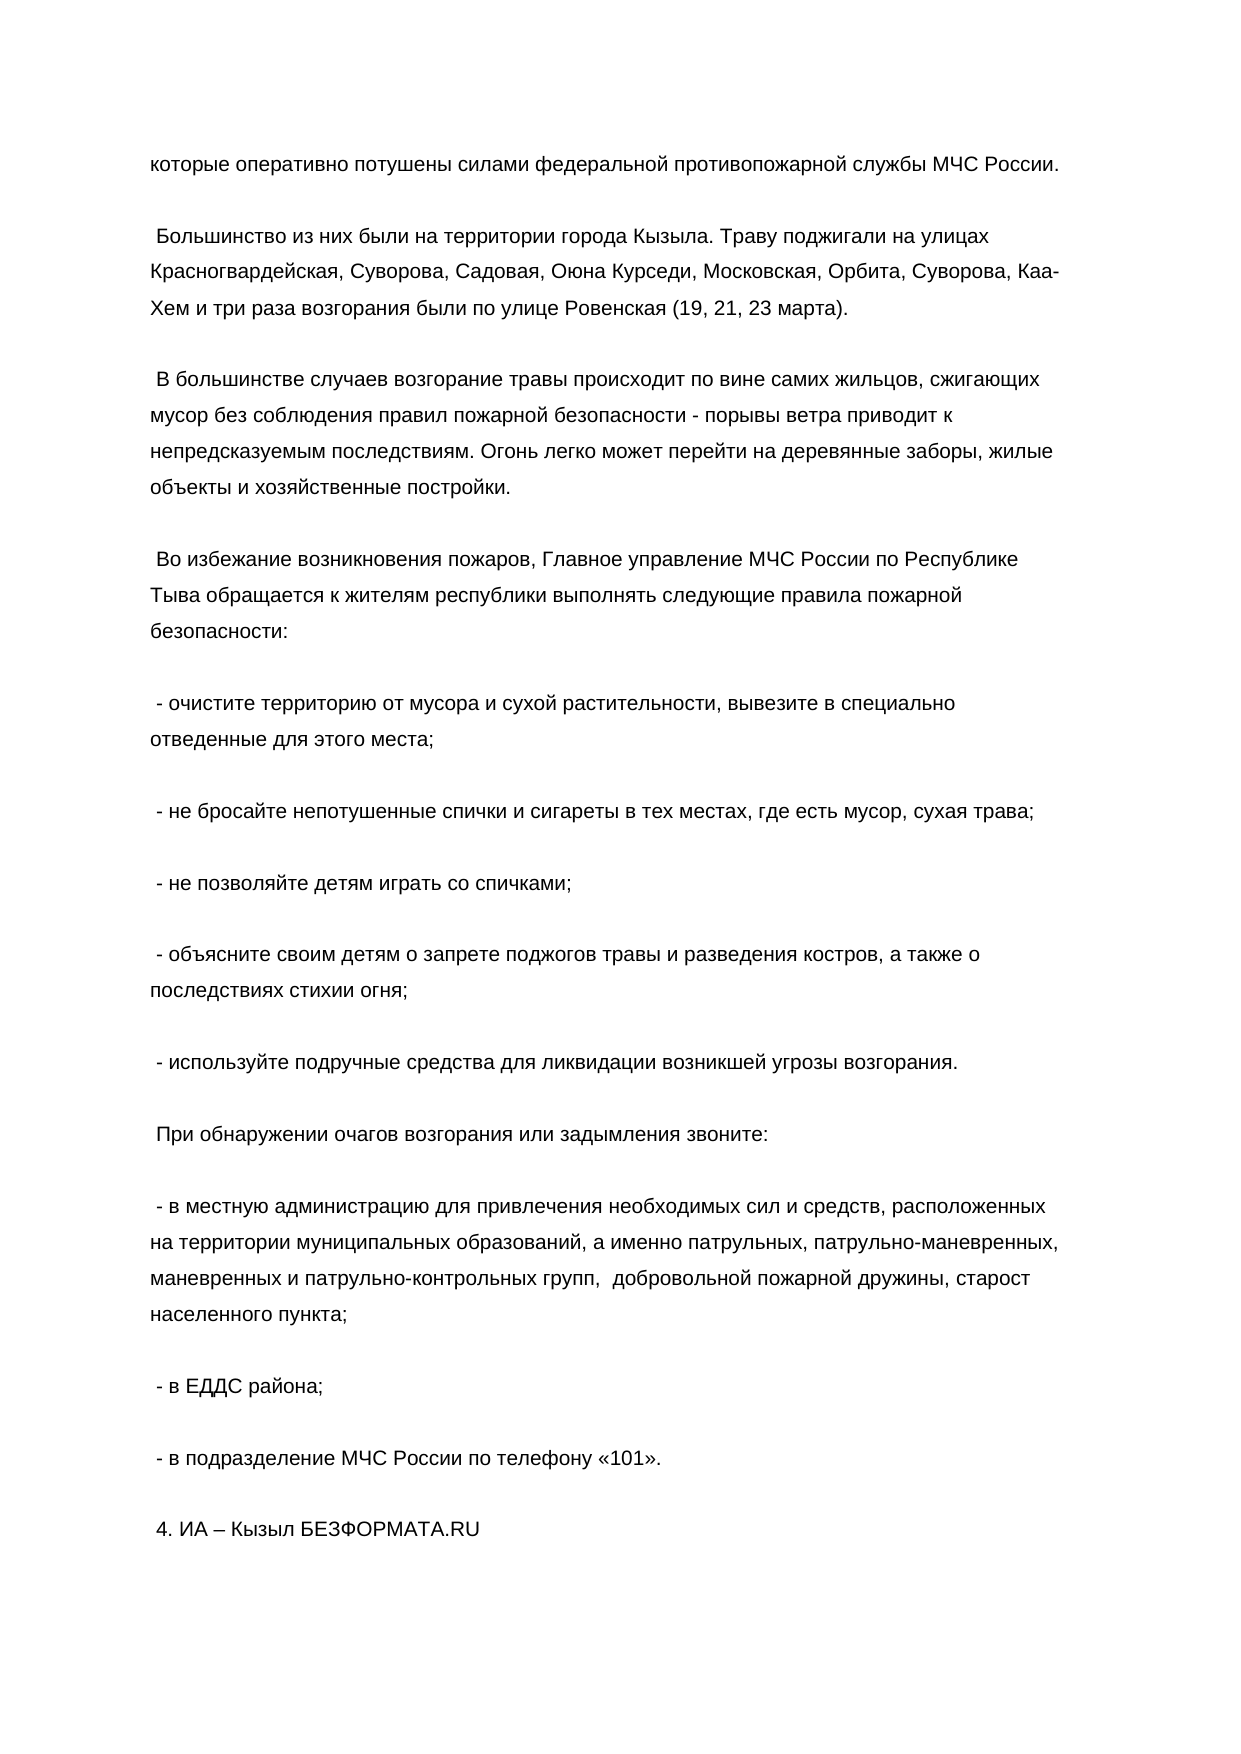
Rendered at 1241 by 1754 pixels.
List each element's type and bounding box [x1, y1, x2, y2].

table_cell [140, 150, 1078, 1577]
